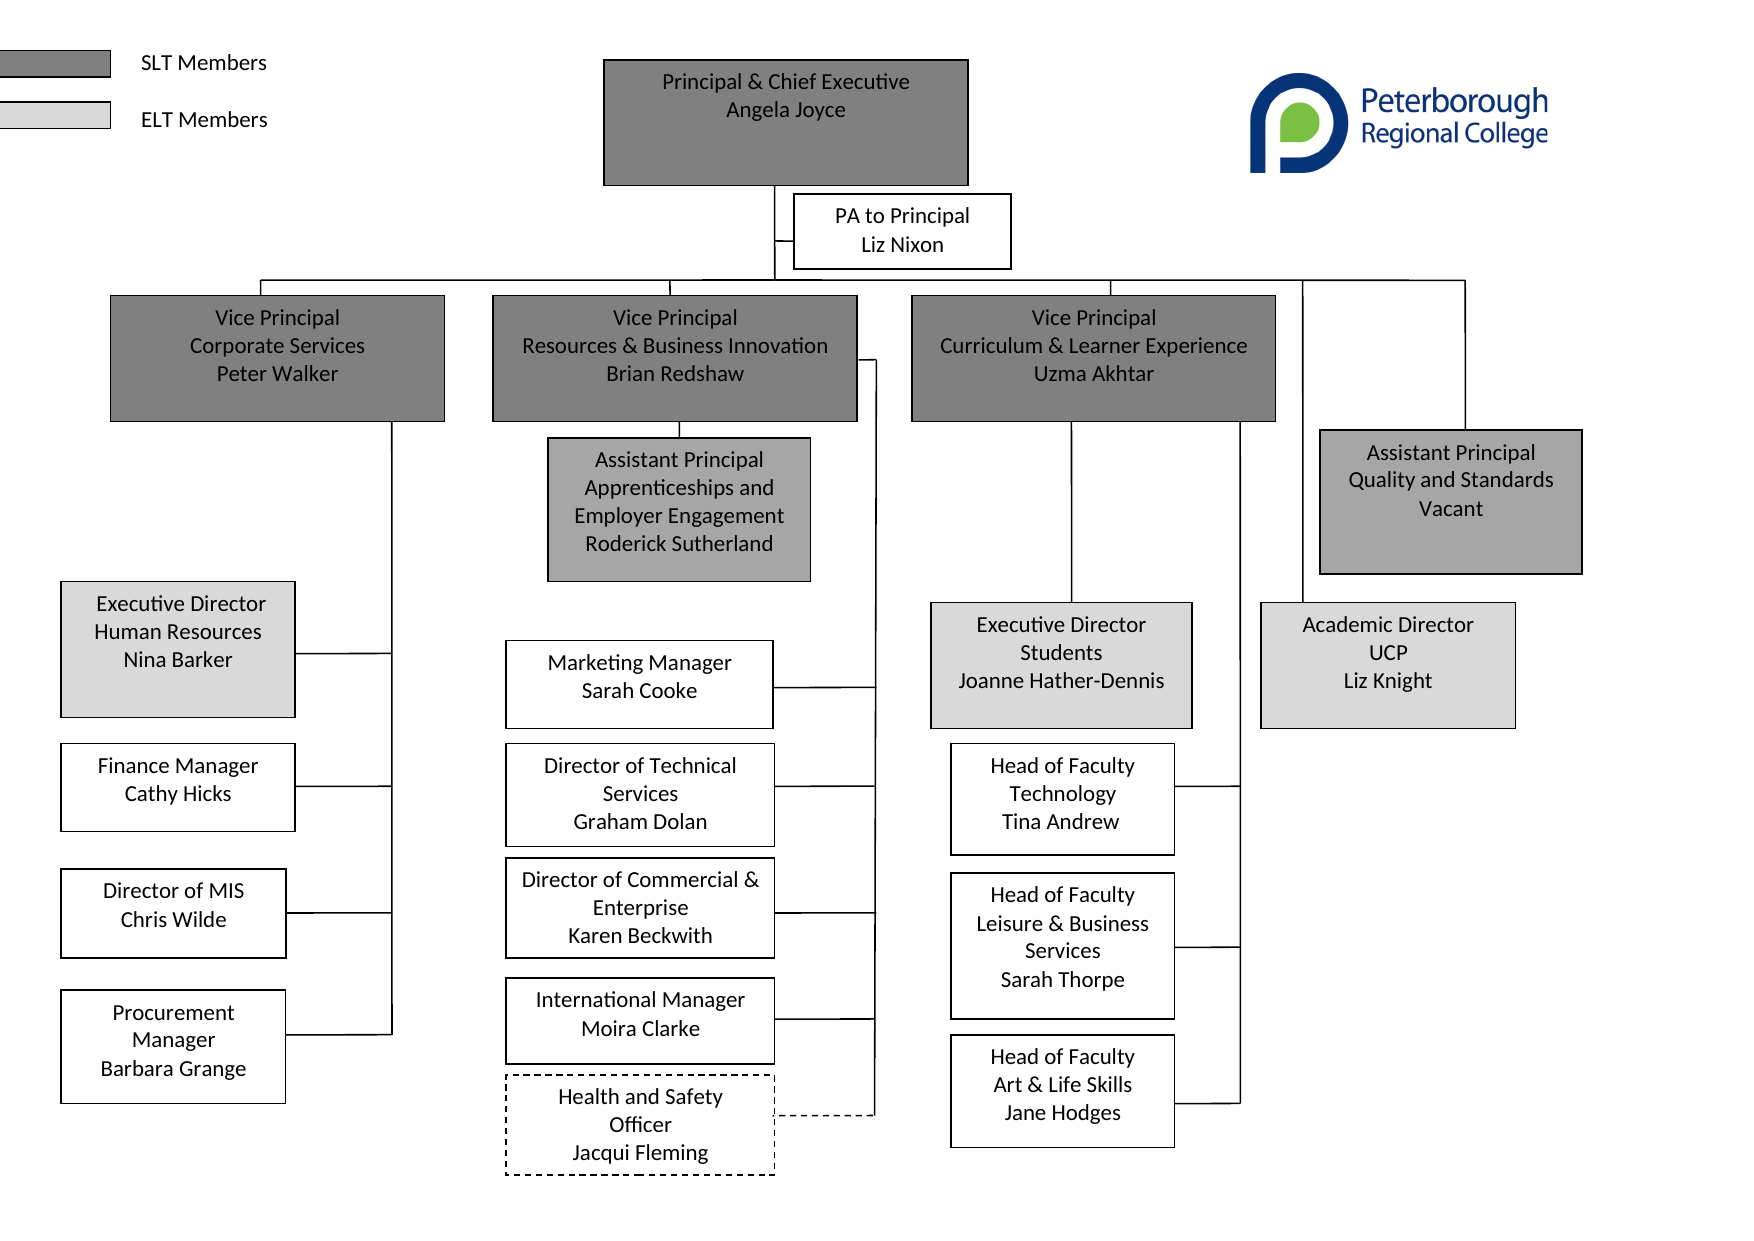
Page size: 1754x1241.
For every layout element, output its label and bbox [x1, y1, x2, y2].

picture [1250, 73, 1548, 173]
